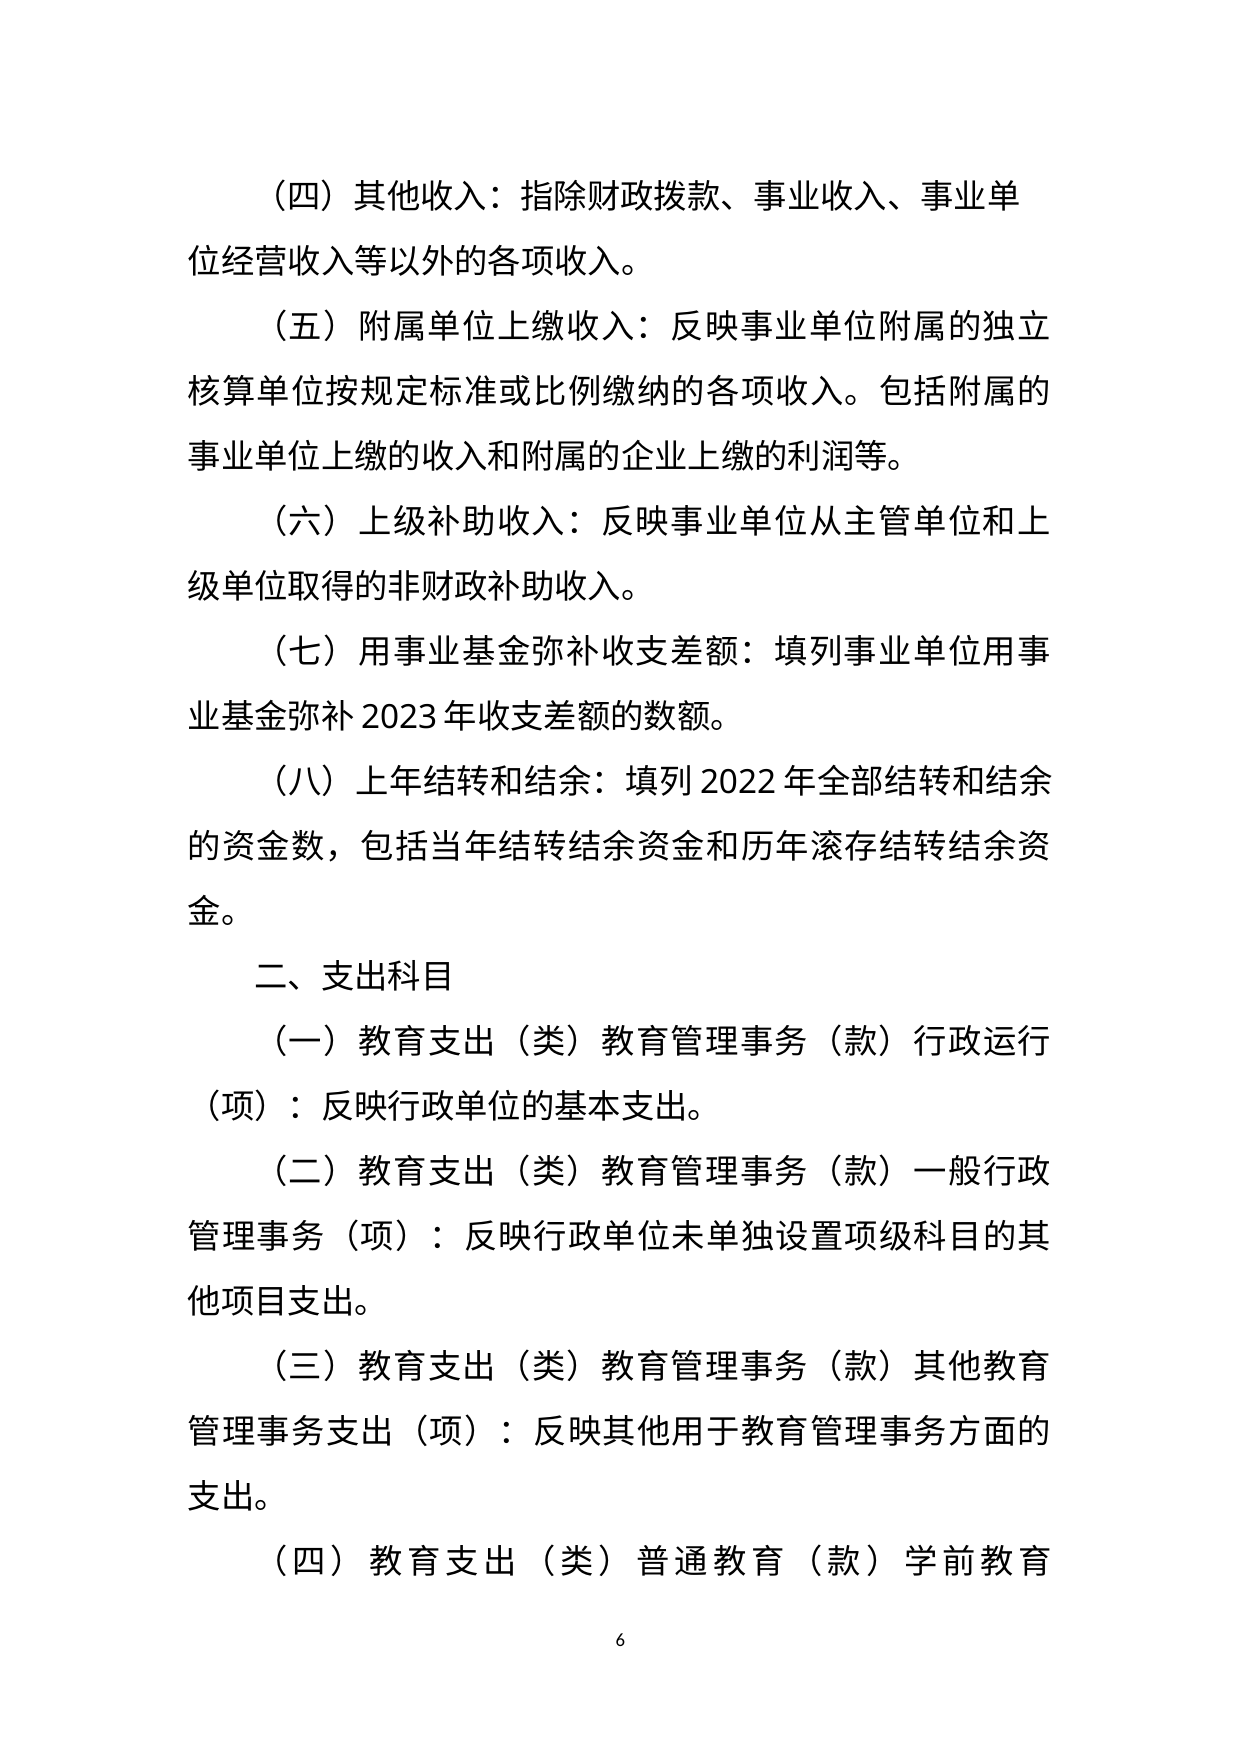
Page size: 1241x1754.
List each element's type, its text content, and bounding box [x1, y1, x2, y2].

text （八）上年结转和结余：填列2022年全部结转和结余的资金数，包括当年结转结余资金和历年滚存结转结余资金。 [187, 747, 1053, 942]
text （五）附属单位上缴收入：反映事业单位附属的独立核算单位按规定标准或比例缴纳的各项收入。包括附属的事业单位上缴的收入和附属的企业上缴的利润等。 [187, 292, 1053, 487]
text （二）教育支出（类）教育管理事务（款）一般行政管理事务（项）：反映行政单位未单独设置项级科目的其他项目支出。 [187, 1137, 1053, 1332]
text 二、支出科目 [187, 942, 1053, 1007]
text （四）其他收入：指除财政拨款、事业收入、事业单位经营收入等以外的各项收入。 [187, 162, 1053, 292]
text （一）教育支出（类）教育管理事务（款）行政运行（项）：反映行政单位的基本支出。 [187, 1007, 1053, 1137]
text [187, 1527, 1053, 1592]
text （六）上级补助收入：反映事业单位从主管单位和上级单位取得的非财政补助收入。 [187, 487, 1053, 617]
text （七）用事业基金弥补收支差额：填列事业单位用事业基金弥补2023年收支差额的数额。 [187, 617, 1053, 747]
text （三）教育支出（类）教育管理事务（款）其他教育管理事务支出（项）：反映其他用于教育管理事务方面的支出。 [187, 1332, 1053, 1527]
